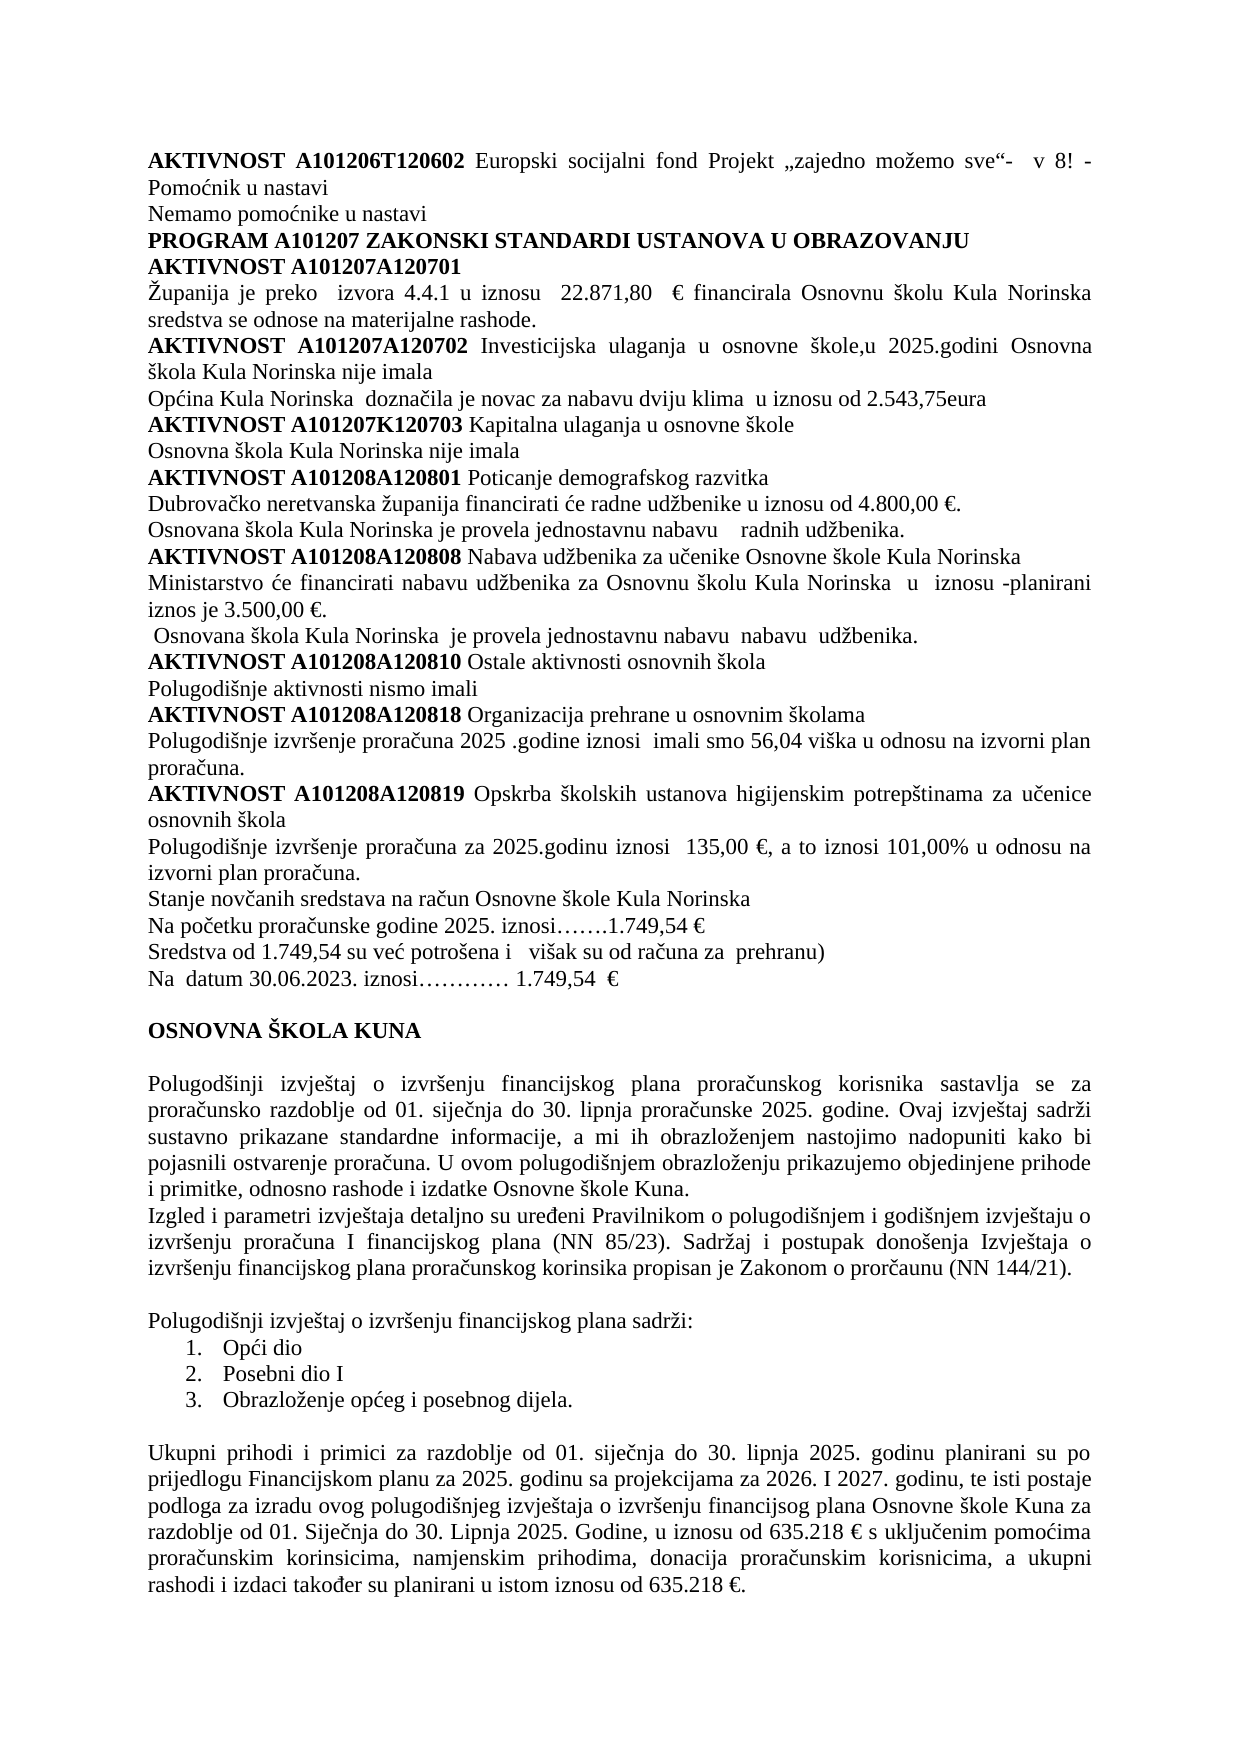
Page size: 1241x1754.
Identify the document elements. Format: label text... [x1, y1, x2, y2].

text Ukupni prihodi i primici za razdoblje od 01. siječnja do 30. lipnja 2025. godinu planirani su po prijedlogu Financijskom planu za 2025. godinu sa projekcijama za 2026. I 2027. godinu, te isti postaje podloga za izradu ovog polugodišnjeg izvještaja o izvršenju financijsog plana Osnovne škole Kuna za razdoblje od 01. Siječnja do 30. Lipnja 2025. Godine, u iznosu od 635.218 € s uključenim pomoćima proračunskim korinsicima, namjenskim prihodima, donacija proračunskim korisnicima, a ukupni rashodi i izdaci također su planirani u istom iznosu od 635.218 €. [148, 1439, 1093, 1597]
text Osnovana škola Kula Norinska je provela jednostavnu nabavu radnih udžbenika. [148, 517, 1093, 543]
text AKTIVNOST A101208A120810 Ostale aktivnosti osnovnih škola [148, 648, 1093, 675]
text AKTIVNOST A101206T120602 Europski socijalni fond Projekt „zajedno možemo sve“- v 8! -Pomoćnik u nastavi [148, 148, 1093, 200]
text Županija je preko izvora 4.4.1 u iznosu 22.871,80 € financirala Osnovnu školu Kula Norinska sredstva se odnose na materijalne rashode. [148, 279, 1093, 332]
text AKTIVNOST A101207A120702 Investicijska ulaganja u osnovne škole,u 2025.godini Osnovna škola Kula Norinska nije imala [148, 332, 1093, 385]
text AKTIVNOST A101208A120808 Nabava udžbenika za učenike Osnovne škole Kula Norinska [148, 543, 1093, 569]
text Polugodišnje izvršenje proračuna 2025 .godine iznosi imali smo 56,04 viška u odnosu na izvorni plan proračuna. [148, 727, 1093, 780]
text Polugodišnje izvršenje proračuna za 2025.godinu iznosi 135,00 €, a to iznosi 101,00% u odnosu na izvorni plan proračuna. [148, 833, 1093, 886]
text Polugodišnji izvještaj o izvršenju financijskog plana sadrži: [148, 1307, 1093, 1333]
text Polugodšinji izvještaj o izvršenju financijskog plana proračunskog korisnika sastavlja se za proračunsko razdoblje od 01. siječnja do 30. lipnja proračunske 2025. godine. Ovaj izvještaj sadrži sustavno prikazane standardne informacije, a mi ih obrazloženjem nastojimo nadopuniti kako bi pojasnili ostvarenje proračuna. U ovom polugodišnjem obrazloženju prikazujemo objedinjene prihode i primitke, odnosno rashode i izdatke Osnovne škole Kuna. [148, 1070, 1093, 1202]
text Općina Kula Norinska doznačila je novac za nabavu dviju klima u iznosu od 2.543,75eura [148, 385, 1093, 411]
text Na datum 30.06.2023. iznosi………… 1.749,54 € [148, 964, 1093, 991]
text Izgled i parametri izvještaja detaljno su uređeni Pravilnikom o polugodišnjem i godišnjem izvještaju o izvršenju proračuna I financijskog plana (NN 85/23). Sadržaj i postupak donošenja Izvještaja o izvršenju financijskog plana proračunskog korinsika propisan je Zakonom o prorčaunu (NN 144/21). [148, 1202, 1093, 1281]
text Osnovana škola Kula Norinska je provela jednostavnu nabavu nabavu udžbenika. [148, 622, 1093, 648]
text Polugodišnje aktivnosti nismo imali [148, 675, 1093, 701]
text Nemamo pomoćnike u nastavi [148, 200, 1093, 227]
text AKTIVNOST A101208A120818 Organizacija prehrane u osnovnim školama [148, 701, 1093, 727]
text OSNOVNA ŠKOLA KUNA [148, 1017, 1093, 1044]
text Sredstva od 1.749,54 su već potrošena i višak su od računa za prehranu) [148, 938, 1093, 964]
text Ministarstvo će financirati nabavu udžbenika za Osnovnu školu Kula Norinska u iznosu -planirani iznos je 3.500,00 €. [148, 569, 1093, 622]
text Stanje novčanih sredstava na račun Osnovne škole Kula Norinska [148, 886, 1093, 912]
text AKTIVNOST A101207A120701 [148, 253, 1093, 279]
list Opći dio [185, 1333, 1093, 1360]
text Na početku proračunske godine 2025. iznosi…….1.749,54 € [148, 912, 1093, 938]
text AKTIVNOST A101208A120819 Opskrba školskih ustanova higijenskim potrepštinama za učenice osnovnih škola [148, 780, 1093, 833]
text AKTIVNOST A101207K120703 Kapitalna ulaganja u osnovne škole [148, 411, 1093, 437]
list Posebni dio I [185, 1360, 1093, 1386]
text Osnovna škola Kula Norinska nije imala [148, 437, 1093, 464]
text PROGRAM A101207 ZAKONSKI STANDARDI USTANOVA U OBRAZOVANJU [148, 227, 1093, 253]
text AKTIVNOST A101208A120801 Poticanje demografskog razvitka [148, 464, 1093, 490]
text Dubrovačko neretvanska županija financirati će radne udžbenike u iznosu od 4.800,00 €. [148, 490, 1093, 517]
list Obrazloženje općeg i posebnog dijela. [185, 1386, 1093, 1413]
